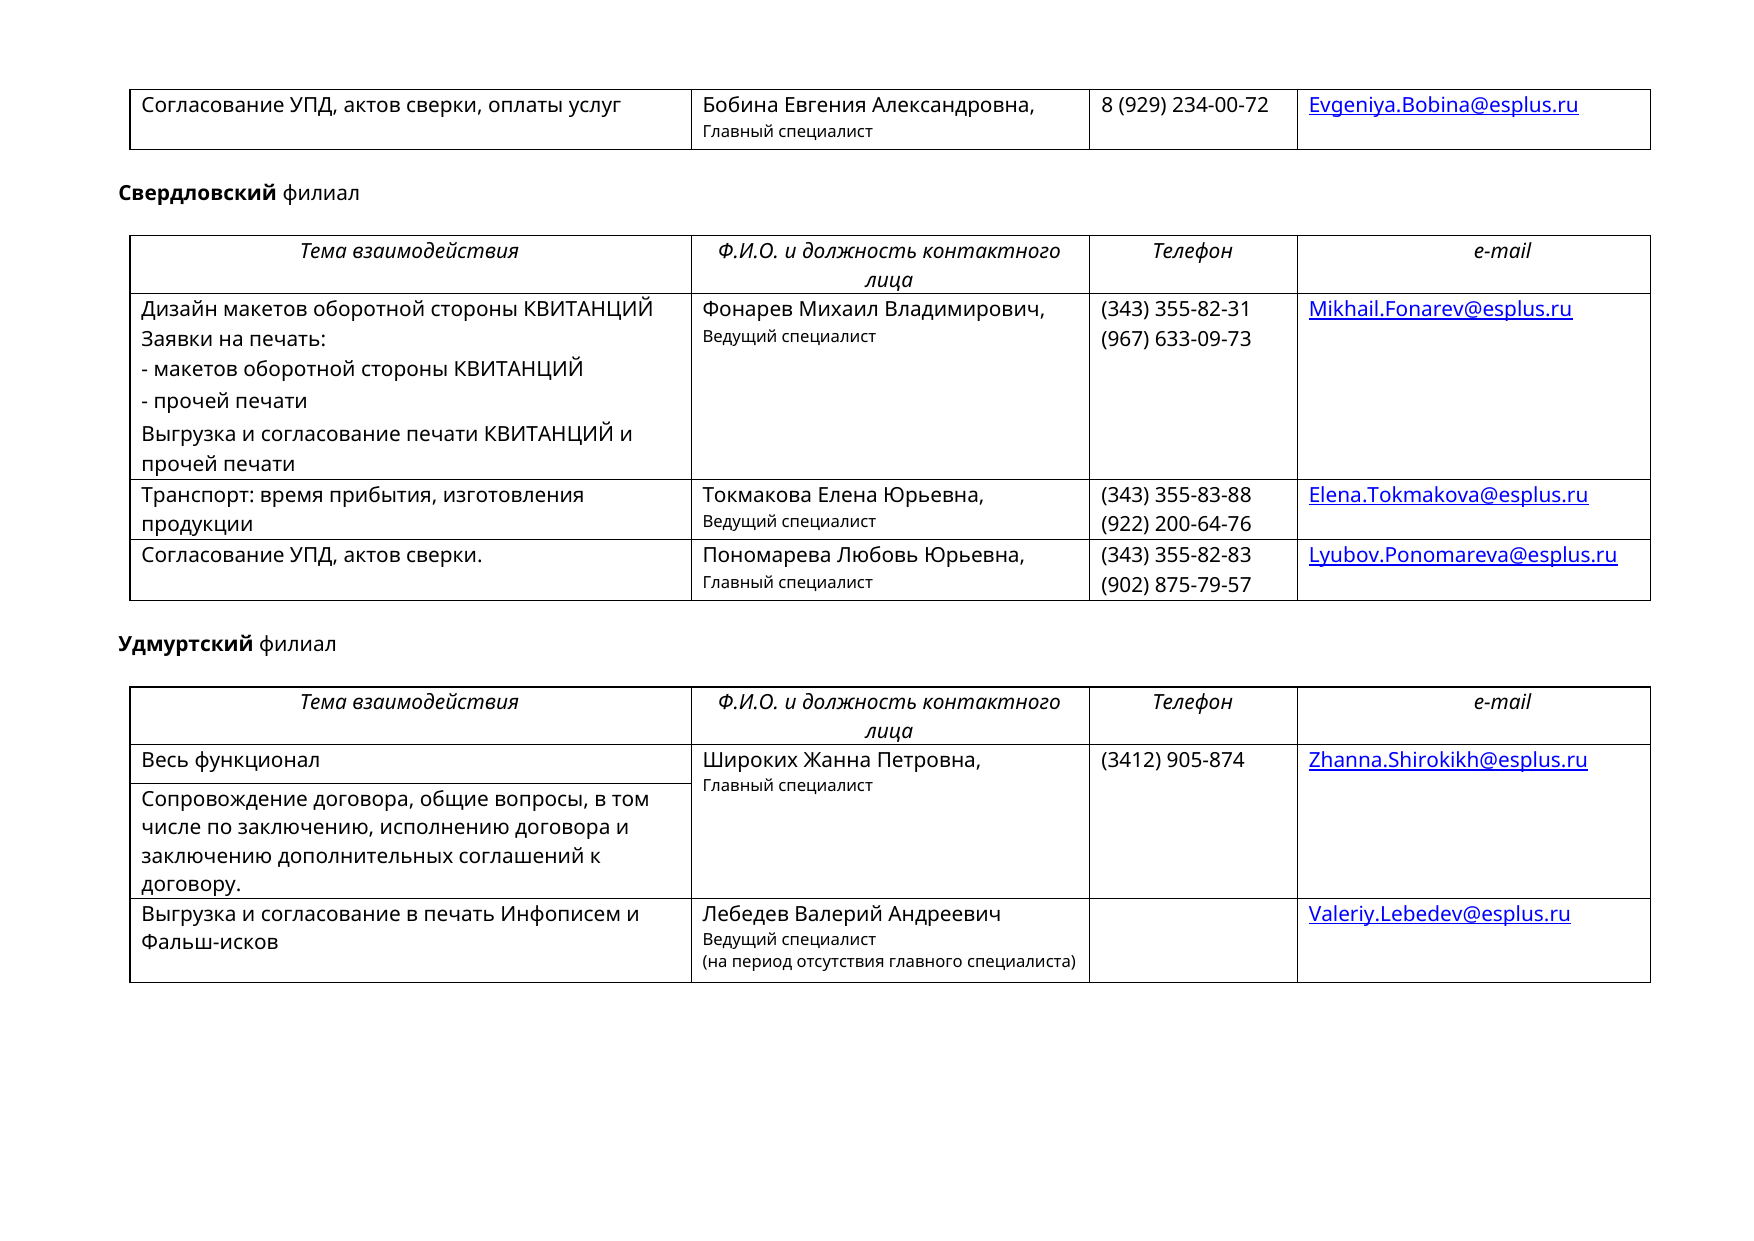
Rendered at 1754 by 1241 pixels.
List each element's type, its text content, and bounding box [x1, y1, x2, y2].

table_cell Бобина Евгения Александровна, Главный специалист [692, 90, 1089, 149]
table_cell 8 (929) 234-00-72 [1090, 90, 1297, 149]
table_header e-mail [1298, 688, 1650, 744]
table_cell Elena.Tokmakova@esplus.ru [1298, 480, 1650, 539]
table_cell Весь функционал [131, 745, 691, 783]
table_cell Широких Жанна Петровна, Главный специалист [692, 745, 1089, 898]
table_header e-mail [1298, 236, 1650, 293]
table_cell (3412) 905-874 [1090, 745, 1297, 898]
table_cell Выгрузка и согласование в печать Инфописем и Фальш-исков [131, 899, 691, 982]
table_cell Пономарева Любовь Юрьевна, Главный специалист [692, 540, 1089, 600]
table_header Ф.И.О. и должность контактного лица [692, 236, 1089, 293]
table_cell Evgeniya.Bobina@esplus.ru [1298, 90, 1650, 149]
table_cell (343) 355-83-88 (922) 200-64-76 [1090, 480, 1297, 539]
table_cell Согласование УПД, актов сверки, оплаты услуг [131, 90, 691, 149]
table_cell Сопровождение договора, общие вопросы, в том числе по заключению, исполнению договора и заключению дополнительных соглашений к договору. [131, 784, 691, 898]
table_cell (343) 355-82-83 (902) 875-79-57 [1090, 540, 1297, 600]
table_cell Лебедев Валерий Андреевич Ведущий специалист (на период отсутствия главного специалиста) [692, 899, 1089, 982]
text Свердловский филиал [118, 178, 1636, 207]
table_cell [1090, 899, 1297, 982]
table_cell Lyubov.Ponomareva@esplus.ru [1298, 540, 1650, 600]
table_cell Фонарев Михаил Владимирович, Ведущий специалист [692, 294, 1089, 479]
table_cell Транспорт: время прибытия, изготовления продукции [131, 480, 691, 539]
table_header Тема взаимодействия [131, 236, 691, 293]
table_header Ф.И.О. и должность контактного лица [692, 688, 1089, 744]
table_cell Mikhail.Fonarev@esplus.ru [1298, 294, 1650, 479]
table_cell (343) 355-82-31 (967) 633-09-73 [1090, 294, 1297, 479]
table_cell Согласование УПД, актов сверки. [131, 540, 691, 600]
table_cell Дизайн макетов оборотной стороны КВИТАНЦИЙ Заявки на печать: - макетов оборотной стороны КВИТАНЦИЙ - прочей печати Выгрузка и согласование печати КВИТАНЦИЙ и прочей печати [131, 294, 691, 479]
table_header Телефон [1090, 236, 1297, 293]
table_header Телефон [1090, 688, 1297, 744]
table_cell Токмакова Елена Юрьевна, Ведущий специалист [692, 480, 1089, 539]
table_cell Valeriy.Lebedev@esplus.ru [1298, 899, 1650, 982]
table_cell Zhanna.Shirokikh@esplus.ru [1298, 745, 1650, 898]
table_header Тема взаимодействия [131, 688, 691, 744]
text Удмуртский филиал [118, 629, 1636, 658]
